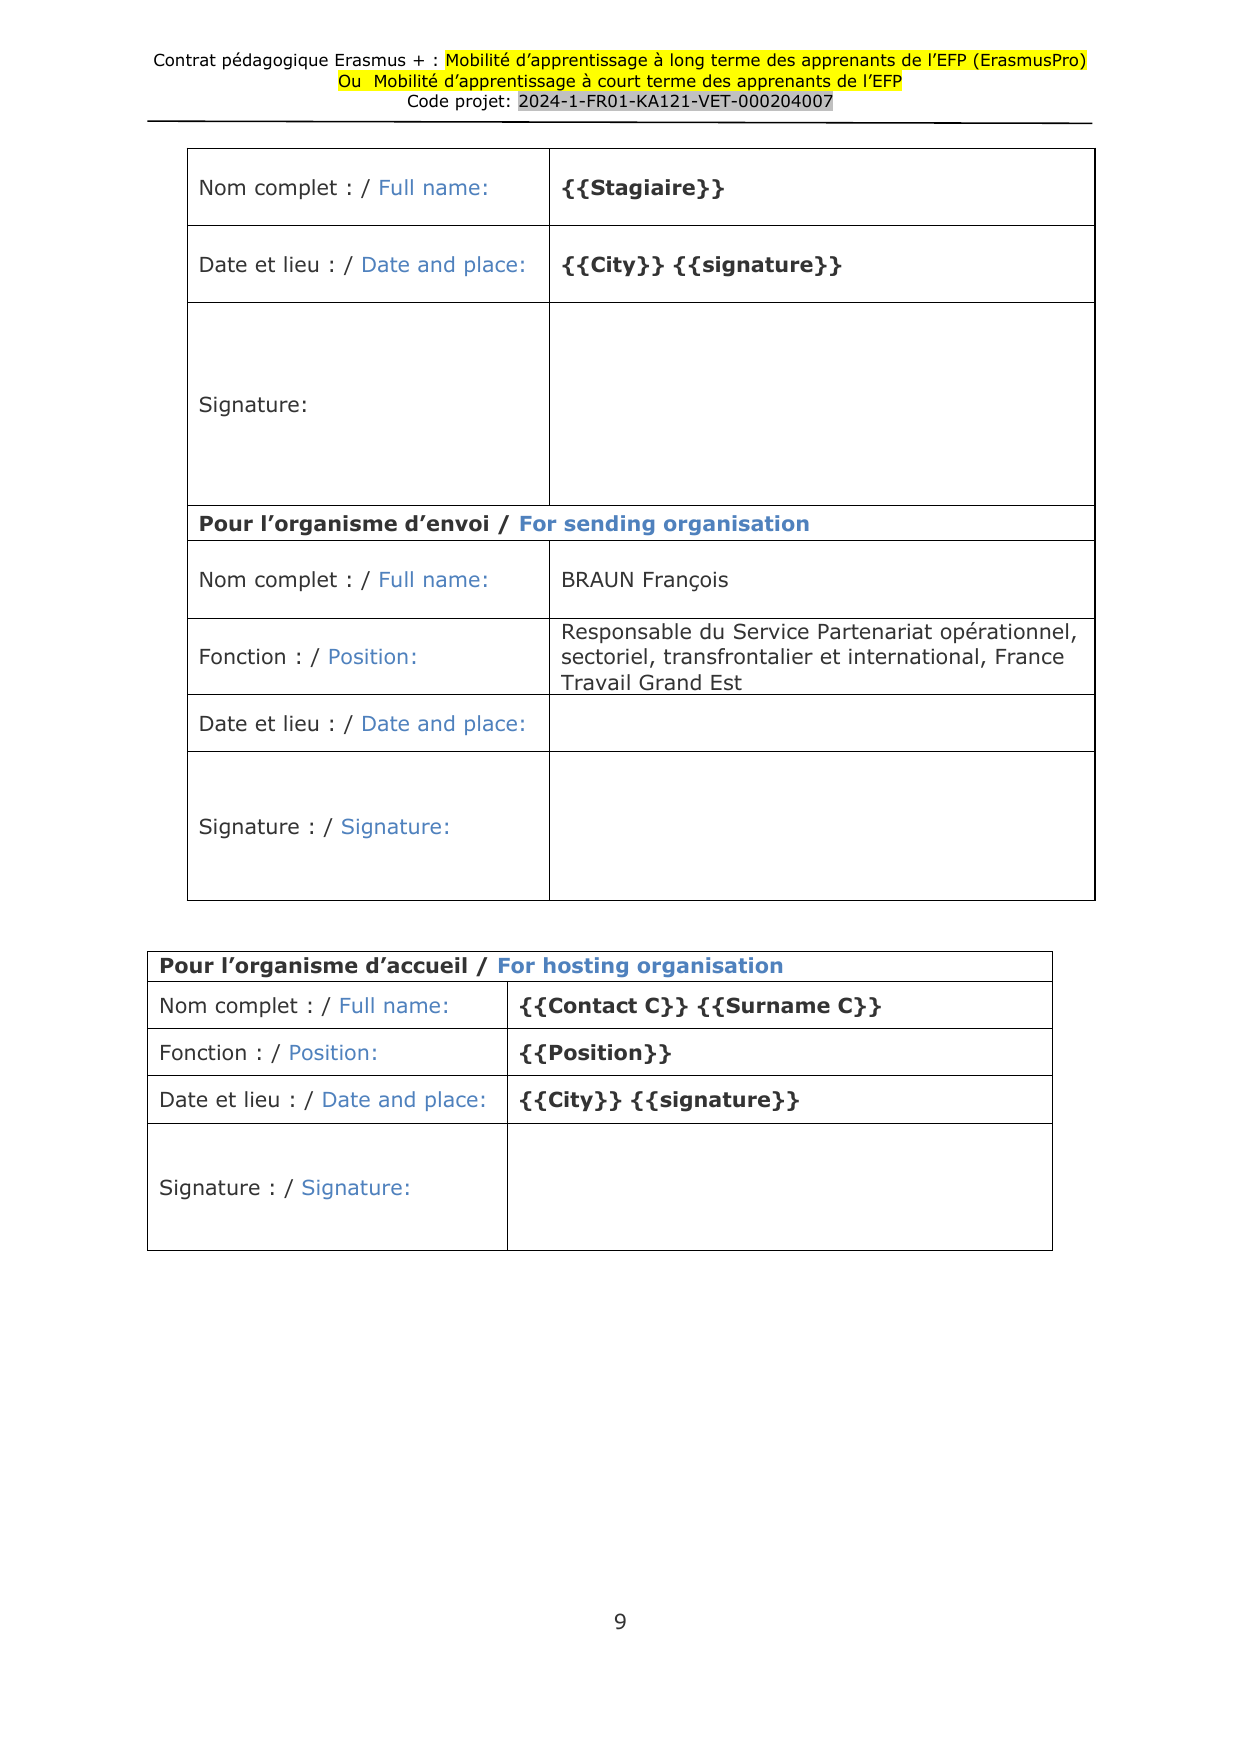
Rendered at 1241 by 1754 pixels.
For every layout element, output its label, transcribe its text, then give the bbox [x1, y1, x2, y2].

table_cell [550, 752, 1094, 899]
table_cell {{Stagiaire}} [550, 149, 1094, 225]
table_cell {{Position}} [508, 1029, 1052, 1075]
table_cell Fonction : / Position: [188, 619, 549, 694]
table_cell Nom complet : / Full name: [148, 982, 507, 1028]
table_cell [508, 1124, 1052, 1250]
table_cell Signature : / Signature: [148, 1124, 507, 1250]
table_cell {{City}} {{signature}} [550, 226, 1094, 302]
table_cell Signature : / Signature: [188, 752, 549, 899]
table_cell Date et lieu : / Date and place: [188, 226, 549, 302]
table_cell Nom complet : / Full name: [188, 541, 549, 617]
table_cell Nom complet : / Full name: [188, 149, 549, 225]
table_cell Signature: [188, 303, 549, 505]
table_cell {{Contact C}} {{Surname C}} [508, 982, 1052, 1028]
table_header Pour l’organisme d’accueil / For hosting organisation [148, 952, 1052, 981]
table_cell {{City}} {{signature}} [508, 1076, 1052, 1123]
table_cell Date et lieu : / Date and place: [188, 695, 549, 751]
table_cell BRAUN François [550, 541, 1094, 617]
table_cell [550, 695, 1094, 751]
table_cell Date et lieu : / Date and place: [148, 1076, 507, 1123]
table_cell [550, 303, 1094, 505]
table_cell Fonction : / Position: [148, 1029, 507, 1075]
table_cell Responsable du Service Partenariat opérationnel, sectoriel, transfrontalier et international, France Travail Grand Est [550, 619, 1094, 694]
table_cell Pour l’organisme d’envoi / For sending organisation [188, 506, 1094, 540]
